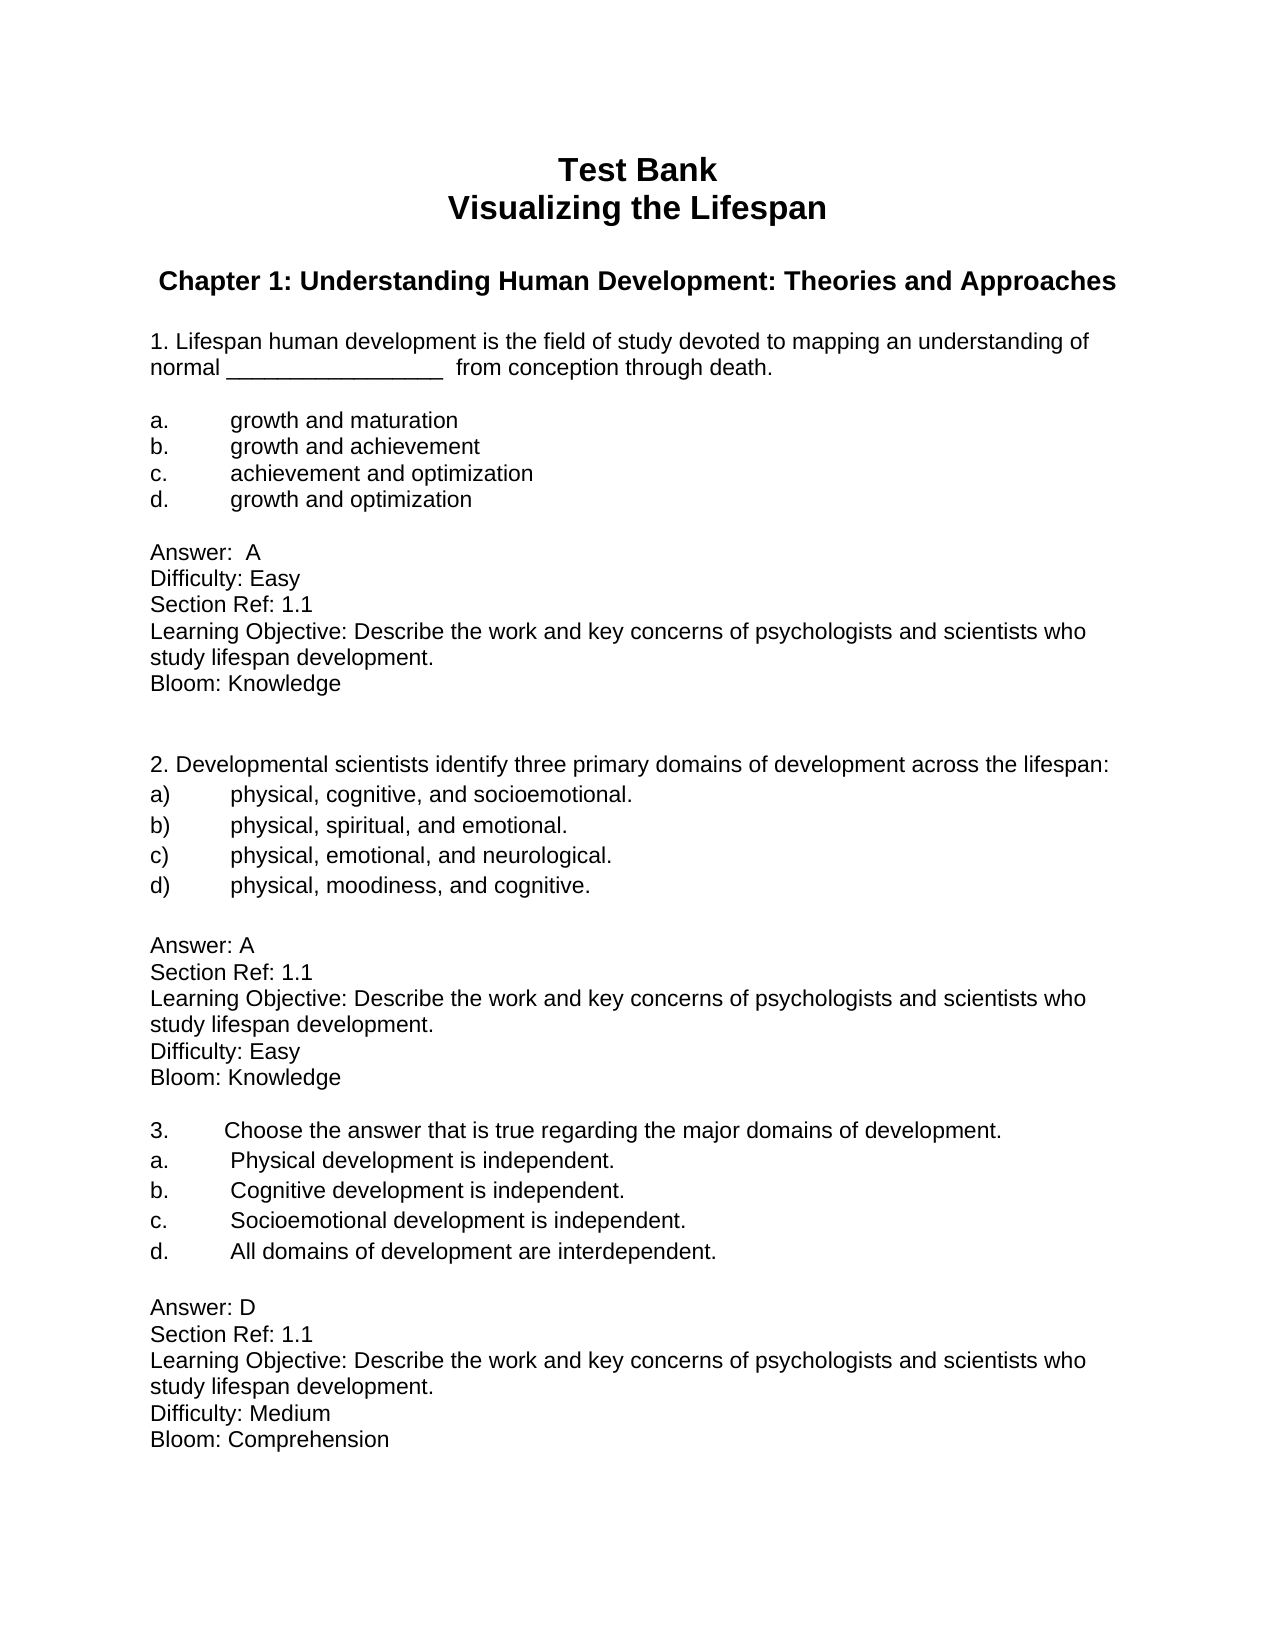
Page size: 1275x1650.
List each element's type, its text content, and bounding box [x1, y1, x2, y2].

text 1. Lifespan human development is the field of study devoted to mapping an understanding of normal _________________ from conception through death. [150, 328, 1125, 381]
list Bloom: Comprehension [150, 1426, 1125, 1452]
text Test Bank [150, 150, 1125, 188]
text Chapter 1: Understanding Human Development: Theories and Approaches [150, 265, 1125, 297]
list Section Ref: 1.1 [150, 591, 1125, 618]
list Physical development is independent. [150, 1147, 1125, 1173]
list Section Ref: 1.1 [150, 959, 1125, 985]
list Bloom: Knowledge [150, 1064, 1125, 1091]
list Learning Objective: Describe the work and key concerns of psychologists and scientists who study lifespan development. [150, 1347, 1125, 1400]
list Difficulty: Easy [150, 565, 1125, 591]
list Answer: A [150, 539, 1125, 565]
list Learning Objective: Describe the work and key concerns of psychologists and scientists who study lifespan development. [150, 985, 1125, 1038]
list Difficulty: Medium [150, 1400, 1125, 1426]
list Socioemotional development is independent. [150, 1207, 1125, 1234]
list achievement and optimization [150, 459, 1125, 486]
list Section Ref: 1.1 [150, 1321, 1125, 1347]
list growth and achievement [150, 433, 1125, 459]
list physical, cognitive, and socioemotional. [150, 781, 1125, 808]
list Learning Objective: Describe the work and key concerns of psychologists and scientists who study lifespan development. [150, 618, 1125, 670]
list physical, emotional, and neurological. [150, 842, 1125, 868]
list growth and maturation [150, 407, 1125, 433]
list All domains of development are interdependent. [150, 1238, 1125, 1264]
list physical, moodiness, and cognitive. [150, 872, 1125, 898]
list physical, spiritual, and emotional. [150, 812, 1125, 838]
list Bloom: Knowledge [150, 670, 1125, 697]
list Difficulty: Easy [150, 1038, 1125, 1064]
list Answer: A [150, 932, 1125, 959]
list Cognitive development is independent. [150, 1177, 1125, 1204]
text Visualizing the Lifespan [150, 188, 1125, 227]
list Answer: D [150, 1294, 1125, 1321]
list Choose the answer that is true regarding the major domains of development. [150, 1117, 1125, 1143]
list 2. Developmental scientists identify three primary domains of development across the lifespan: [150, 751, 1125, 777]
list growth and optimization [150, 486, 1125, 512]
